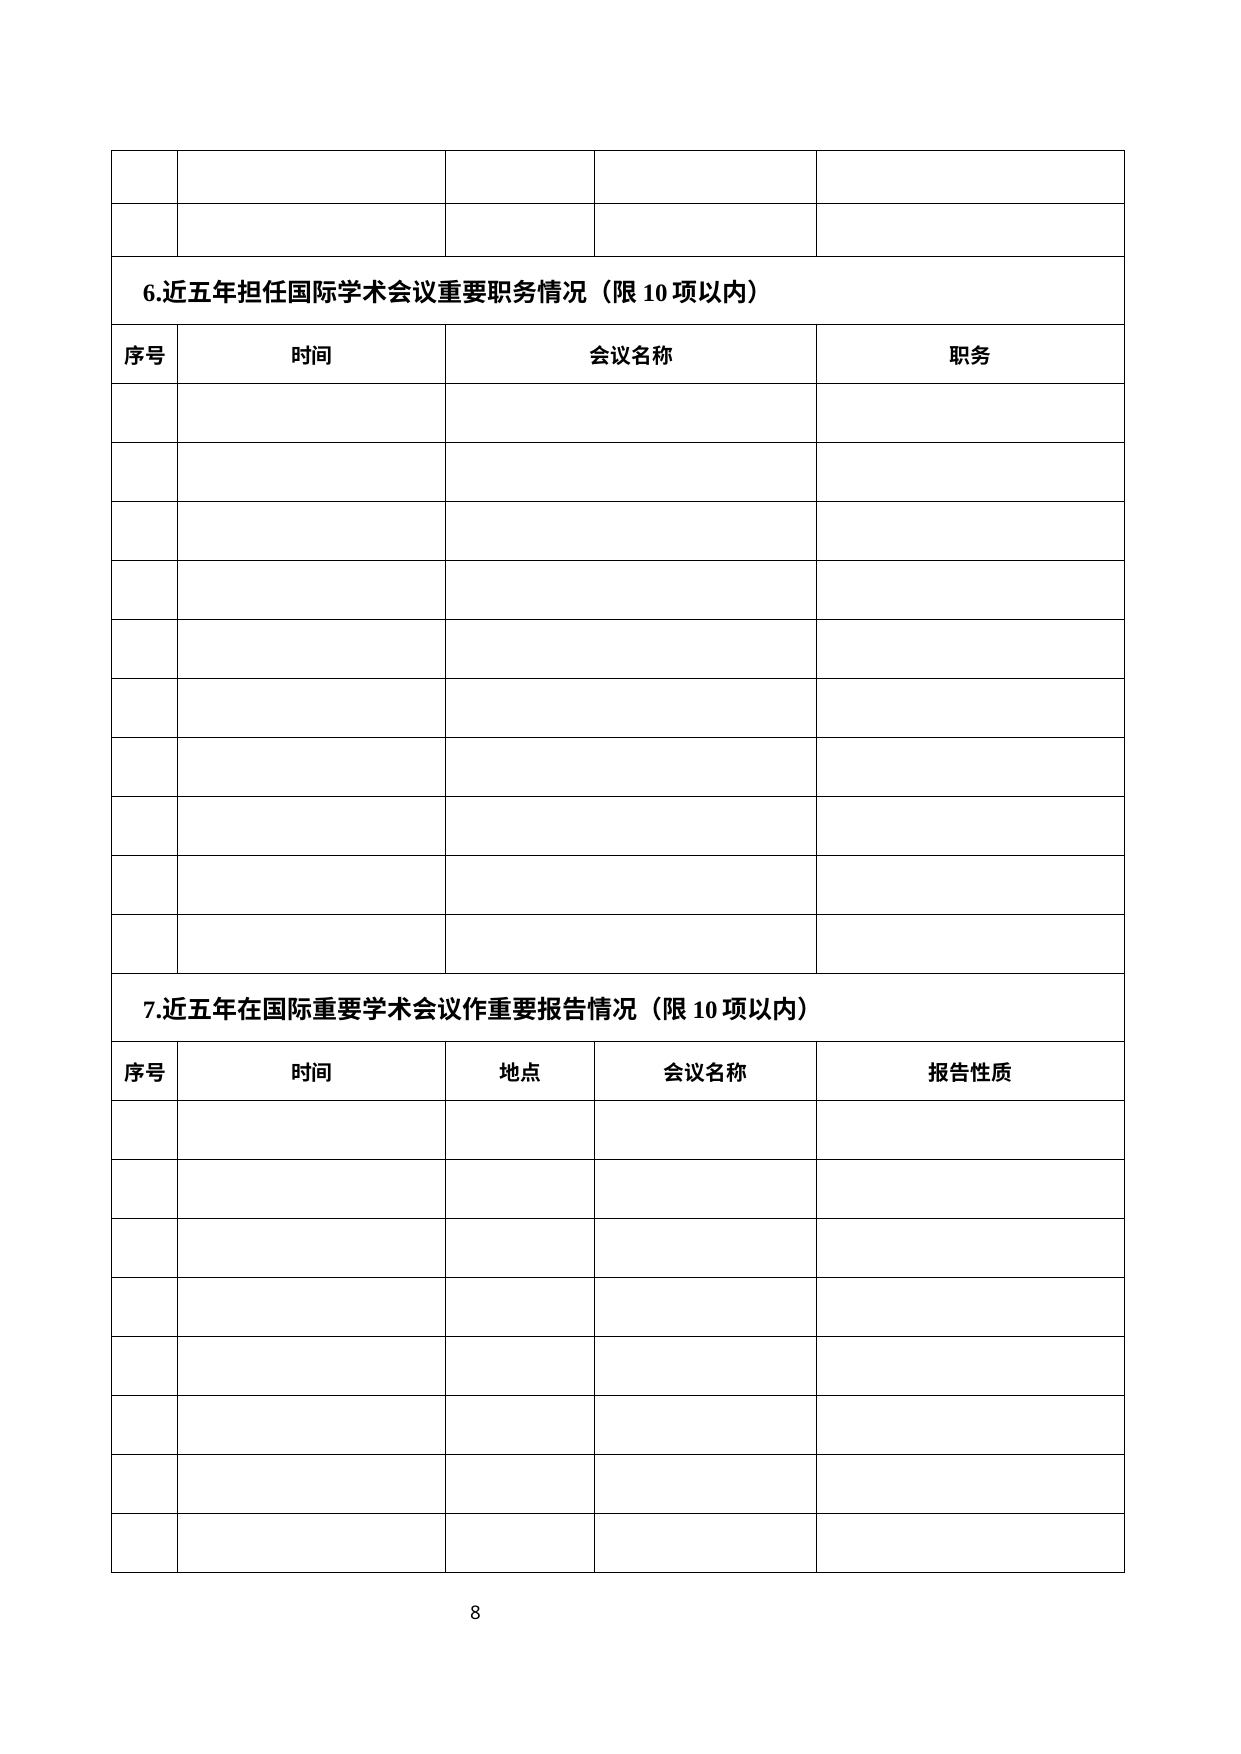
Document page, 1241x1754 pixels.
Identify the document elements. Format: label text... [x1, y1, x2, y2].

table_cell [446, 856, 816, 914]
table_cell [446, 679, 816, 737]
table_cell [178, 151, 445, 203]
table_cell [446, 151, 594, 203]
table_cell [178, 1101, 445, 1159]
table_cell [178, 1337, 445, 1395]
table_cell [112, 1101, 177, 1159]
table_cell [446, 561, 816, 619]
table_cell [817, 443, 1124, 501]
table_cell [446, 915, 816, 973]
table_cell [178, 738, 445, 796]
table_cell [112, 1396, 177, 1454]
table_cell [446, 738, 816, 796]
table_cell [817, 1396, 1124, 1454]
table_cell 6.近五年担任国际学术会议重要职务情况（限10项以内） [112, 257, 1124, 323]
table_cell [817, 679, 1124, 737]
table_cell [817, 384, 1124, 442]
table_cell [446, 1396, 594, 1454]
table_cell 会议名称 [595, 1042, 816, 1099]
table_cell [178, 561, 445, 619]
table_cell [817, 1337, 1124, 1395]
table_cell [112, 151, 177, 203]
table_cell [112, 1514, 177, 1572]
table_cell [178, 502, 445, 560]
table_cell [446, 384, 816, 442]
table_cell [817, 620, 1124, 678]
table_cell [178, 1455, 445, 1513]
table_cell [446, 1514, 594, 1572]
table_cell [595, 1219, 816, 1277]
table_cell [595, 1455, 816, 1513]
table_cell [112, 797, 177, 855]
table_cell [817, 1514, 1124, 1572]
table_cell [446, 797, 816, 855]
table_cell [178, 1396, 445, 1454]
table_cell [178, 679, 445, 737]
table_cell [178, 1278, 445, 1336]
table_cell [595, 1514, 816, 1572]
table_cell [817, 1101, 1124, 1159]
table_cell [595, 151, 816, 203]
table_cell [112, 738, 177, 796]
table_cell 地点 [446, 1042, 594, 1099]
table_cell [112, 1455, 177, 1513]
table_cell [178, 204, 445, 256]
table_cell 会议名称 [446, 325, 816, 383]
table_cell [446, 443, 816, 501]
table_cell [178, 384, 445, 442]
table_cell [817, 1278, 1124, 1336]
table_cell [112, 384, 177, 442]
table_cell [595, 1278, 816, 1336]
table_cell [817, 204, 1124, 256]
table_cell [446, 1219, 594, 1277]
table_cell [112, 679, 177, 737]
table_cell [178, 915, 445, 973]
table_cell [112, 443, 177, 501]
table_cell [595, 204, 816, 256]
table_cell [446, 1160, 594, 1218]
table_cell [446, 502, 816, 560]
table_cell 时间 [178, 325, 445, 383]
table_cell [112, 1337, 177, 1395]
table_cell [817, 915, 1124, 973]
table_cell [446, 1101, 594, 1159]
table_cell 时间 [178, 1042, 445, 1099]
table_cell 报告性质 [817, 1042, 1124, 1099]
table_cell [178, 1514, 445, 1572]
table_cell [817, 1455, 1124, 1513]
table_cell [112, 561, 177, 619]
table_cell [112, 204, 177, 256]
table_cell [112, 915, 177, 973]
table_cell 序号 [112, 1042, 177, 1099]
table_cell [178, 856, 445, 914]
table_cell [817, 1160, 1124, 1218]
table_cell 7.近五年在国际重要学术会议作重要报告情况（限10项以内） [112, 974, 1124, 1041]
table_cell 职务 [817, 325, 1124, 383]
table_cell [112, 502, 177, 560]
table_cell [446, 1455, 594, 1513]
table_cell [178, 1160, 445, 1218]
table_cell [112, 856, 177, 914]
table_cell [817, 561, 1124, 619]
table_cell [446, 204, 594, 256]
table_cell [446, 1278, 594, 1336]
table_cell [446, 620, 816, 678]
table_cell [817, 1219, 1124, 1277]
table_cell [595, 1101, 816, 1159]
table_cell [595, 1396, 816, 1454]
table_cell [817, 797, 1124, 855]
table_cell [446, 1337, 594, 1395]
table_cell [112, 1160, 177, 1218]
table_cell [817, 738, 1124, 796]
table_cell [817, 502, 1124, 560]
table_cell [112, 620, 177, 678]
table_cell [595, 1160, 816, 1218]
table_cell [178, 1219, 445, 1277]
table_cell 序号 [112, 325, 177, 383]
table_cell [595, 1337, 816, 1395]
table_cell [817, 856, 1124, 914]
table_cell [178, 797, 445, 855]
table_cell [817, 151, 1124, 203]
table_cell [112, 1278, 177, 1336]
table_cell [178, 443, 445, 501]
table_cell [112, 1219, 177, 1277]
table_cell [178, 620, 445, 678]
